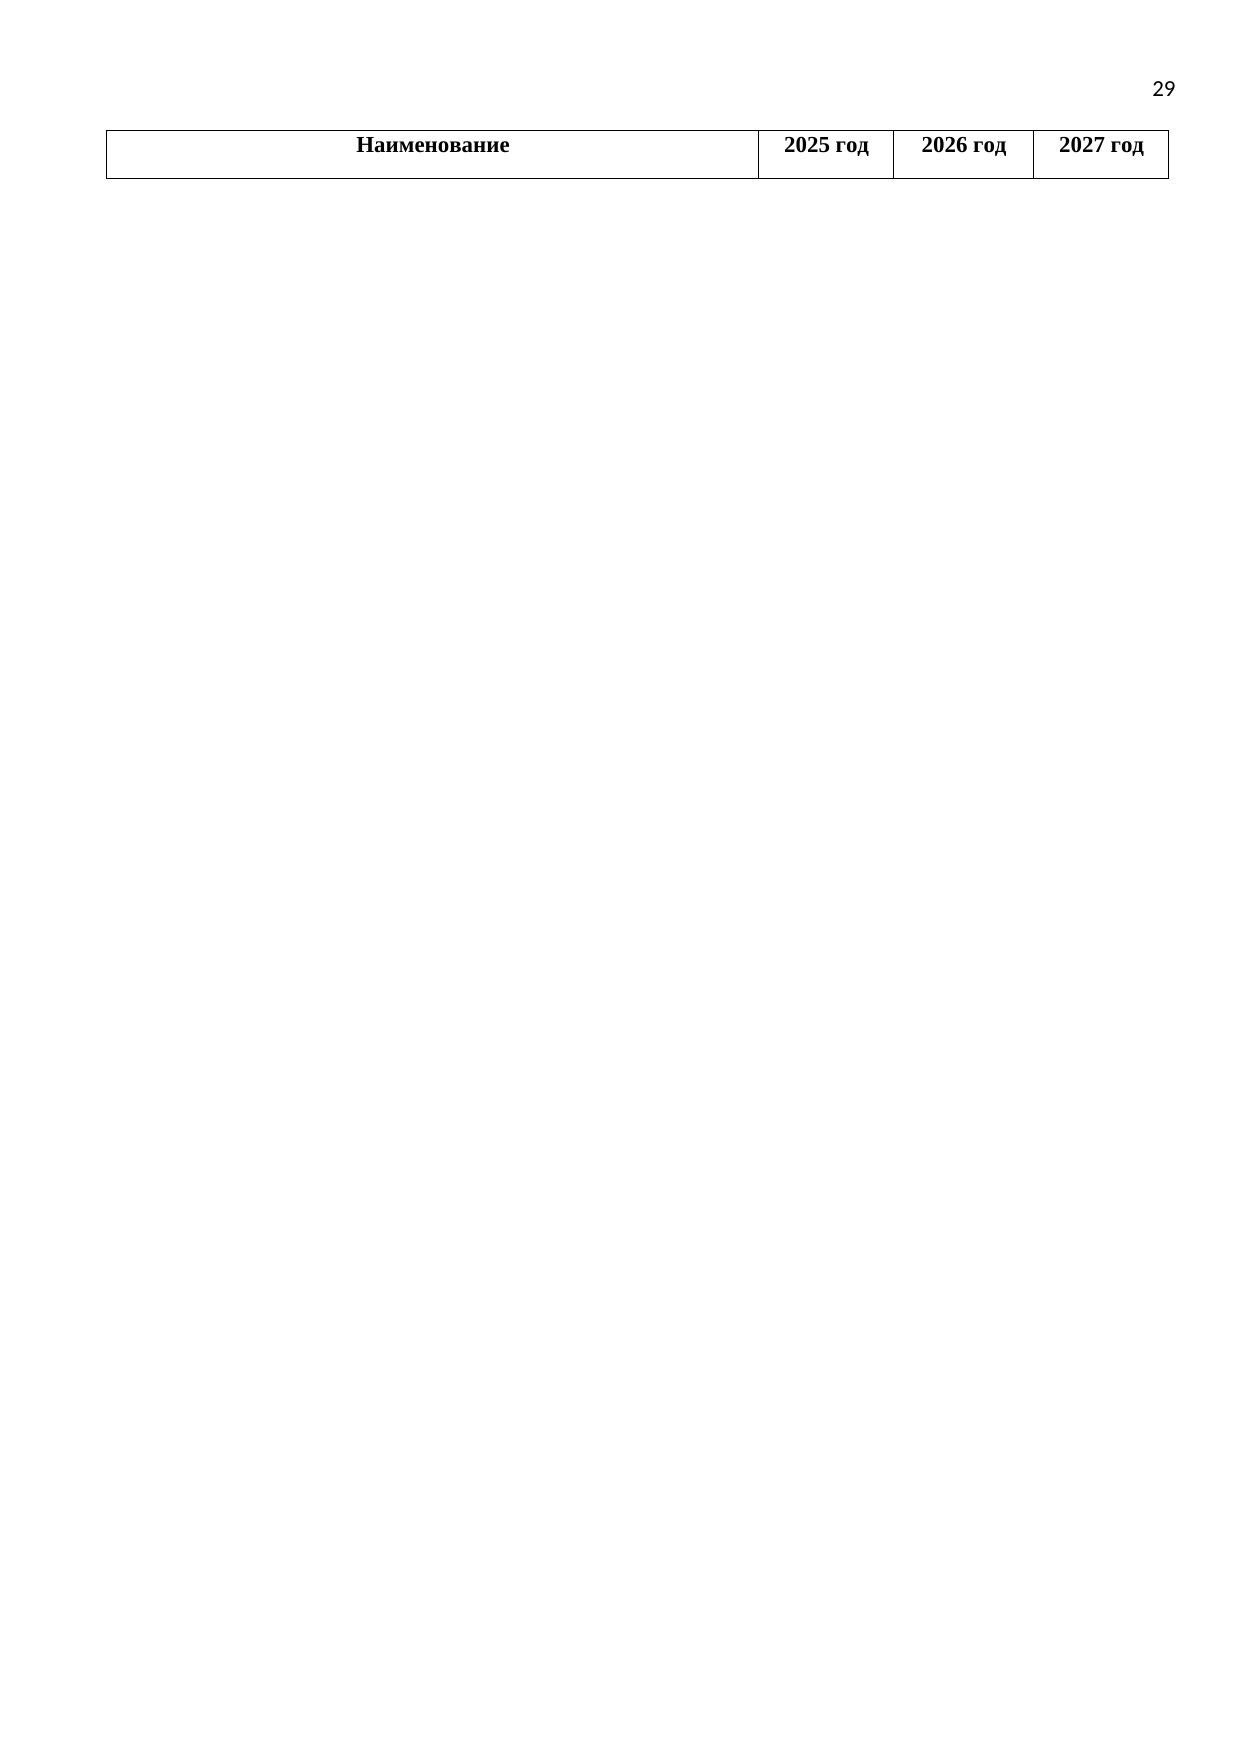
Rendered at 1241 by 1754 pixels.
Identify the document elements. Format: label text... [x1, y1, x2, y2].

table_header 2027 год [1034, 131, 1168, 178]
table_header 2025 год [759, 131, 893, 178]
table_header 2026 год [894, 131, 1033, 178]
table_header Наименование [107, 131, 758, 178]
